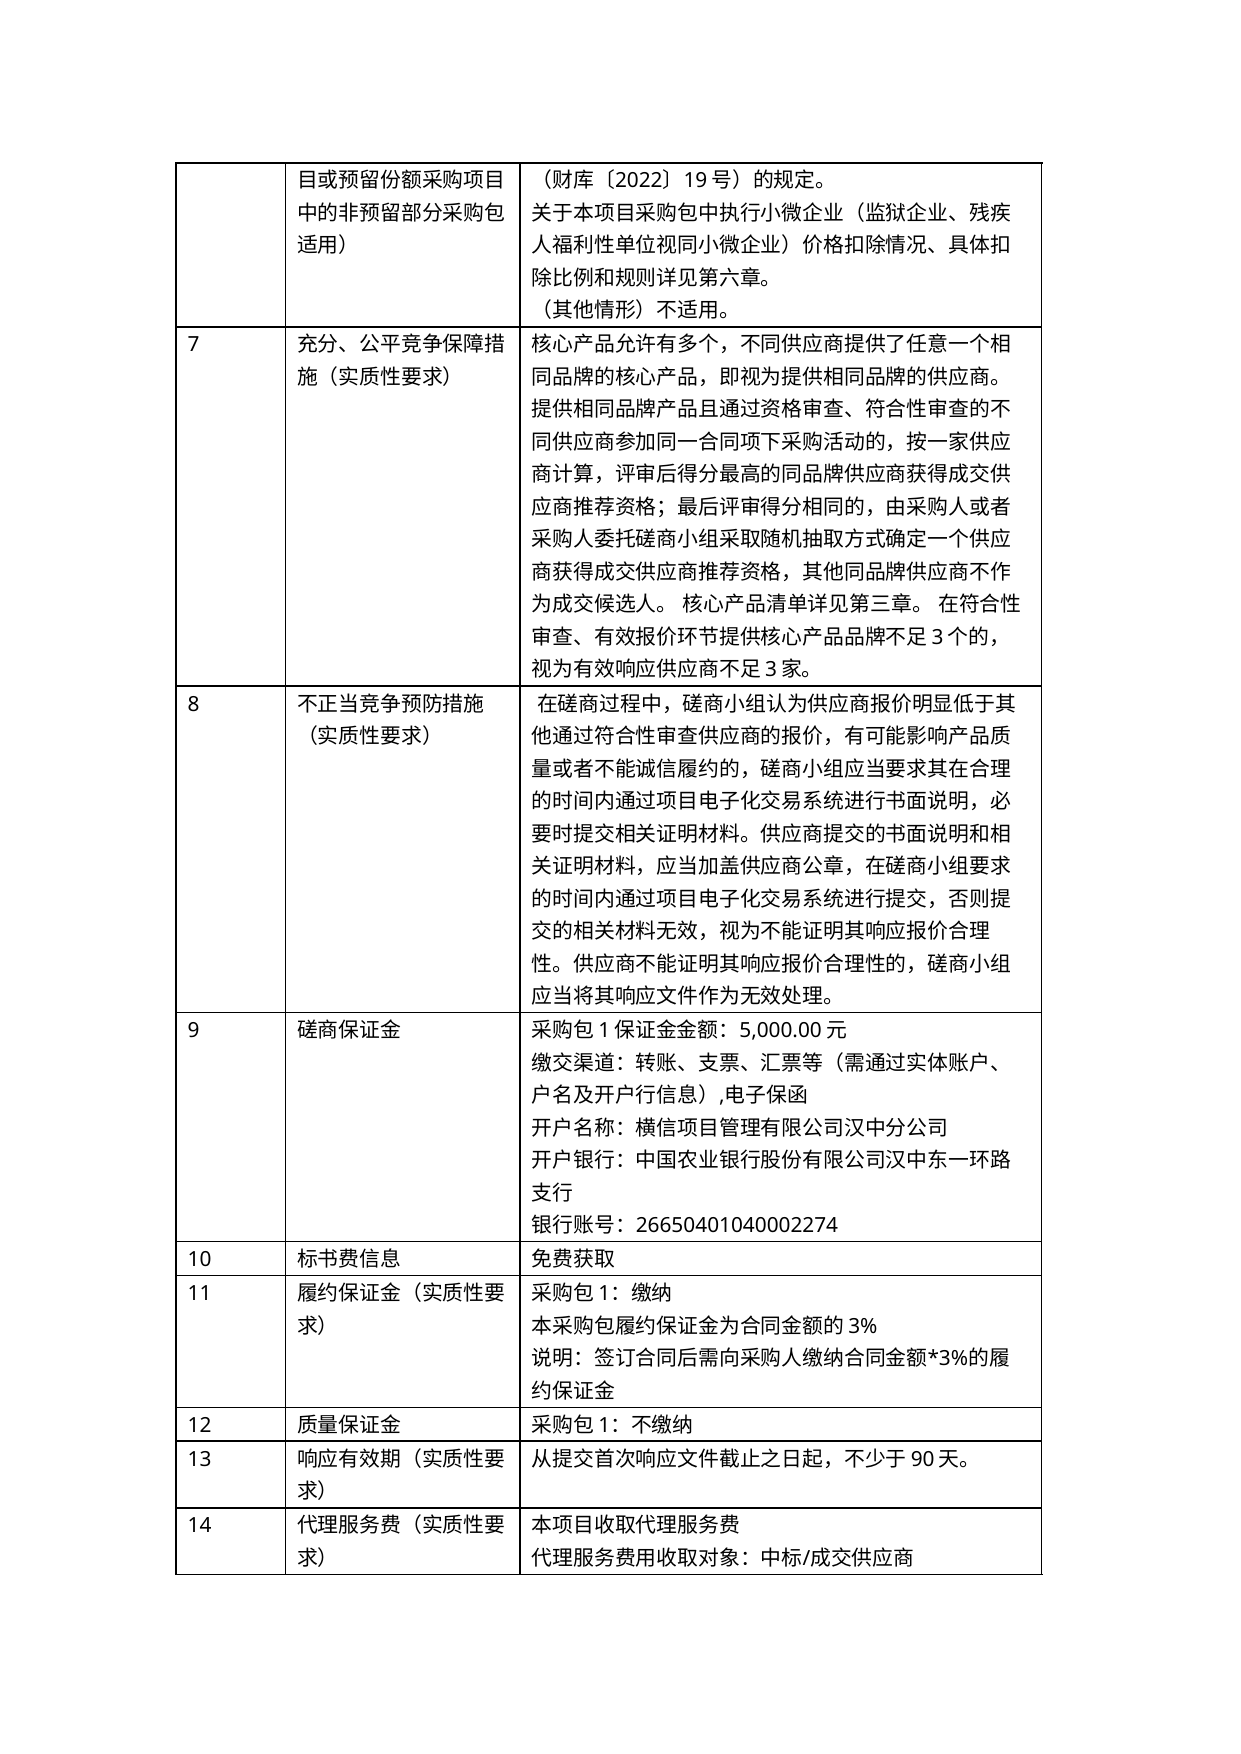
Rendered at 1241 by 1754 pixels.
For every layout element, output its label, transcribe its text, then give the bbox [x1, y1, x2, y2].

table_cell 代理服务费（实质性要求） [286, 1509, 519, 1573]
table_cell 采购包1：不缴纳 [521, 1408, 1041, 1440]
table_cell 从提交首次响应文件截止之日起，不少于90天。 [521, 1442, 1041, 1507]
table_cell 磋商保证金 [286, 1013, 519, 1241]
table_cell 8 [177, 687, 285, 1012]
table_cell 9 [177, 1013, 285, 1241]
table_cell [521, 1509, 1041, 1573]
table_cell 7 [177, 328, 285, 685]
table_cell 免费获取 [521, 1242, 1041, 1275]
table_cell 13 [177, 1442, 285, 1507]
table_cell 履约保证金（实质性要求） [286, 1276, 519, 1406]
table_cell 11 [177, 1276, 285, 1406]
table_cell 10 [177, 1242, 285, 1275]
table_cell 标书费信息 [286, 1242, 519, 1275]
table_cell 在磋商过程中，磋商小组认为供应商报价明显低于其他通过符合性审查供应商的报价，有可能影响产品质量或者不能诚信履约的，磋商小组应当要求其在合理的时间内通过项目电子化交易系统进行书面说明，必要时提交相关证明材料。供应商提交的书面说明和相关证明材料，应当加盖供应商公章，在磋商小组要求的时间内通过项目电子化交易系统进行提交，否则提交的相关材料无效，视为不能证明其响应报价合理性。供应商不能证明其响应报价合理性的，磋商小组应当将其响应文件作为无效处理。 [521, 687, 1041, 1012]
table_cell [521, 164, 1041, 326]
table_cell 采购包1：缴纳 本采购包履约保证金为合同金额的3% 说明：签订合同后需向采购人缴纳合同金额*3%的履约保证金 [521, 1276, 1041, 1406]
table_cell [286, 164, 519, 326]
table_cell 充分、公平竞争保障措施（实质性要求） [286, 328, 519, 685]
table_cell 核心产品允许有多个，不同供应商提供了任意一个相同品牌的核心产品，即视为提供相同品牌的供应商。 提供相同品牌产品且通过资格审查、符合性审查的不同供应商参加同一合同项下采购活动的，按一家供应商计算，评审后得分最高的同品牌供应商获得成交供应商推荐资格；最后评审得分相同的，由采购人或者采购人委托磋商小组采取随机抽取方式确定一个供应商获得成交供应商推荐资格，其他同品牌供应商不作为成交候选人。 核心产品清单详见第三章。 在符合性审查、有效报价环节提供核心产品品牌不足3个的，视为有效响应供应商不足3家。 [521, 328, 1041, 685]
table_cell 12 [177, 1408, 285, 1440]
table_cell 不正当竞争预防措施 （实质性要求） [286, 687, 519, 1012]
table_cell 6 [177, 164, 285, 326]
table_cell 响应有效期（实质性要求） [286, 1442, 519, 1507]
table_cell 14 [177, 1509, 285, 1573]
table_cell 采购包1保证金金额：5,000.00元 缴交渠道：转账、支票、汇票等（需通过实体账户、户名及开户行信息）,电子保函 开户名称：横信项目管理有限公司汉中分公司 开户银行：中国农业银行股份有限公司汉中东一环路支行 银行账号：26650401040002274 [521, 1013, 1041, 1241]
table_cell 质量保证金 [286, 1408, 519, 1440]
